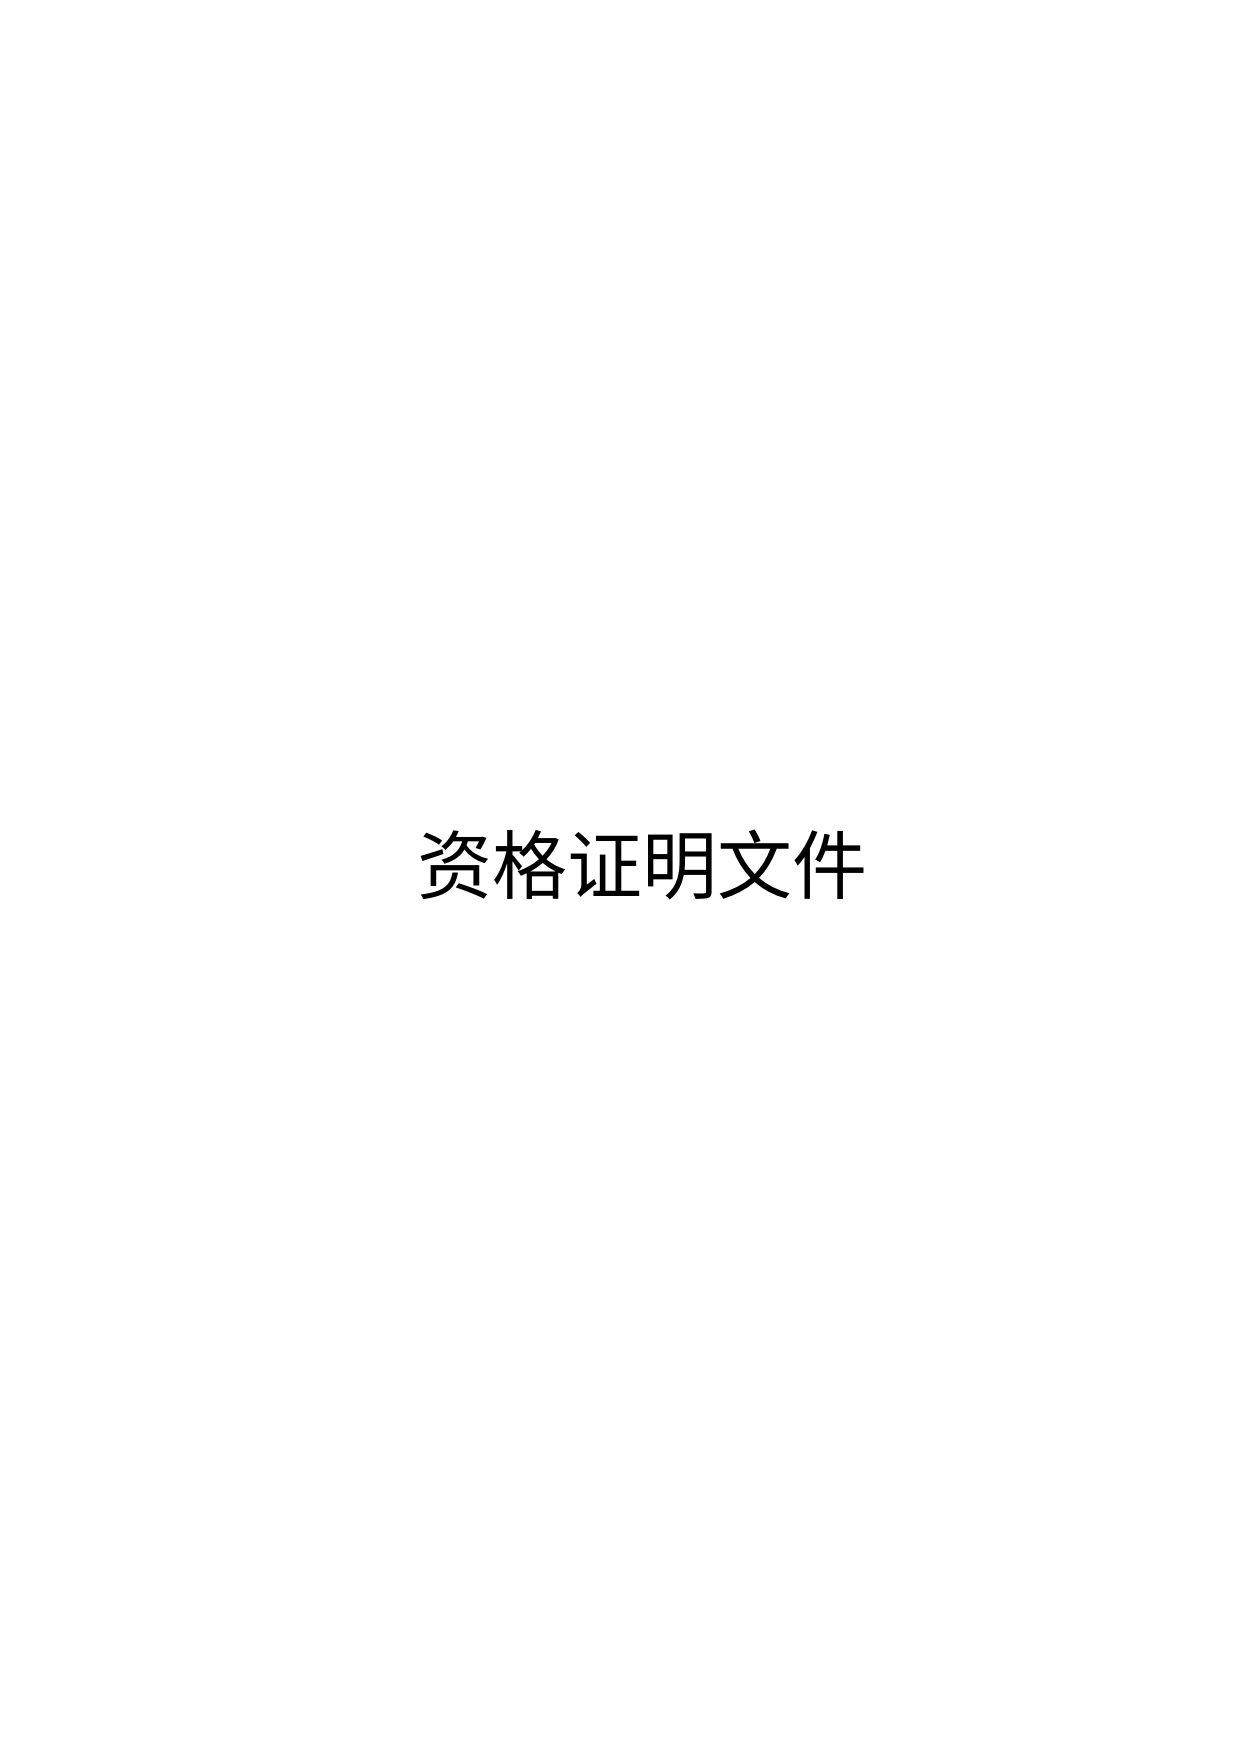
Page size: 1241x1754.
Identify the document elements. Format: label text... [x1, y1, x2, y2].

text 资格证明文件 [174, 796, 1066, 926]
